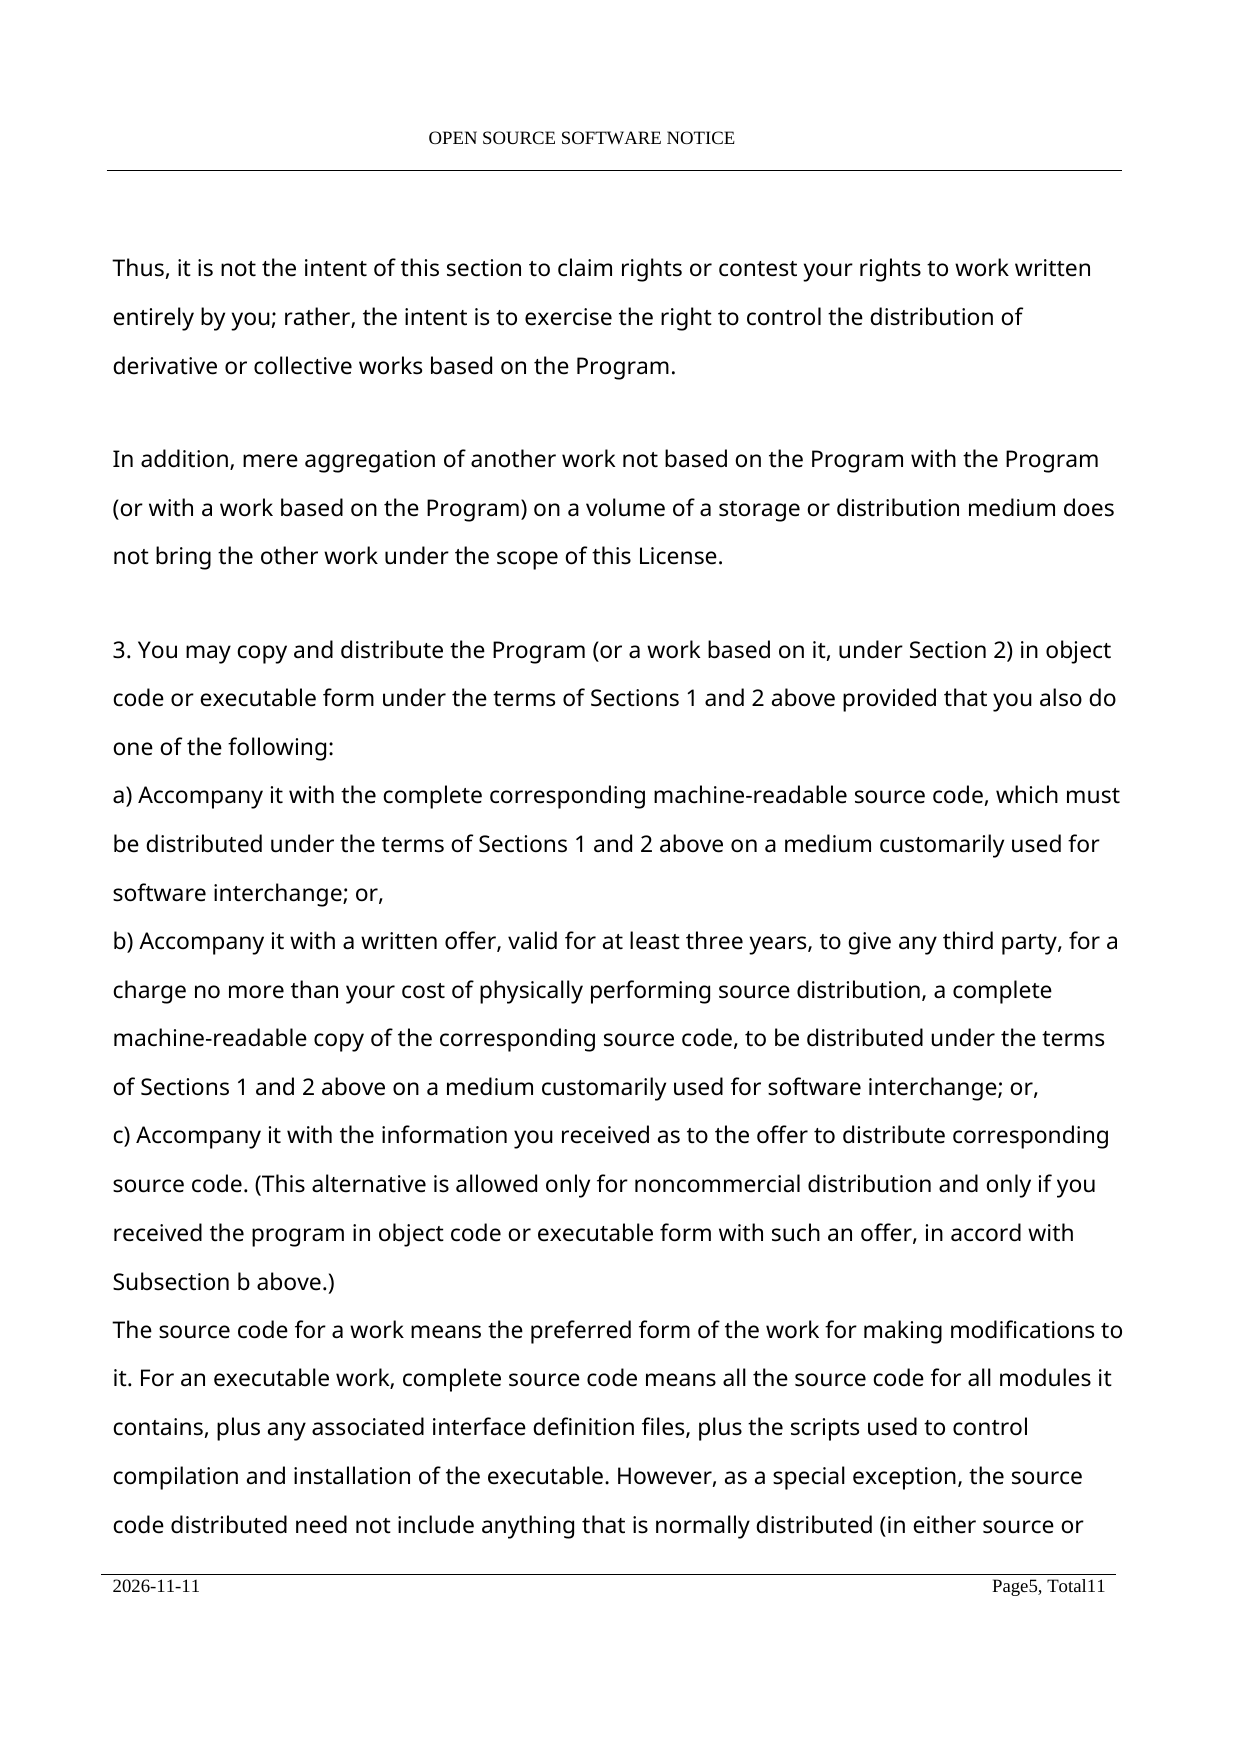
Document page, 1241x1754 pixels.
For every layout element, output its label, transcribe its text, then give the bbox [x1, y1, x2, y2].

text c) Accompany it with the information you received as to the offer to distribute corresponding source code. (This alternative is allowed only for noncommercial distribution and only if you received the program in object code or executable form with such an offer, in accord with Subsection b above.) [112, 1118, 1128, 1297]
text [112, 1313, 1128, 1540]
text Thus, it is not the intent of this section to claim rights or contest your rights to work written entirely by you; rather, the intent is to exercise the right to control the distribution of derivative or collective works based on the Program. [112, 251, 1128, 381]
text 3. You may copy and distribute the Program (or a work based on it, under Section 2) in object code or executable form under the terms of Sections 1 and 2 above provided that you also do one of the following: [112, 633, 1128, 763]
text b) Accompany it with a written offer, valid for at least three years, to give any third party, for a charge no more than your cost of physically performing source distribution, a complete machine-readable copy of the corresponding source code, to be distributed under the terms of Sections 1 and 2 above on a medium customarily used for software interchange; or, [112, 924, 1128, 1103]
text a) Accompany it with the complete corresponding machine-readable source code, which must be distributed under the terms of Sections 1 and 2 above on a medium customarily used for software interchange; or, [112, 778, 1128, 908]
text In addition, mere aggregation of another work not based on the Program with the Program (or with a work based on the Program) on a volume of a storage or distribution medium does not bring the other work under the scope of this License. [112, 442, 1128, 572]
